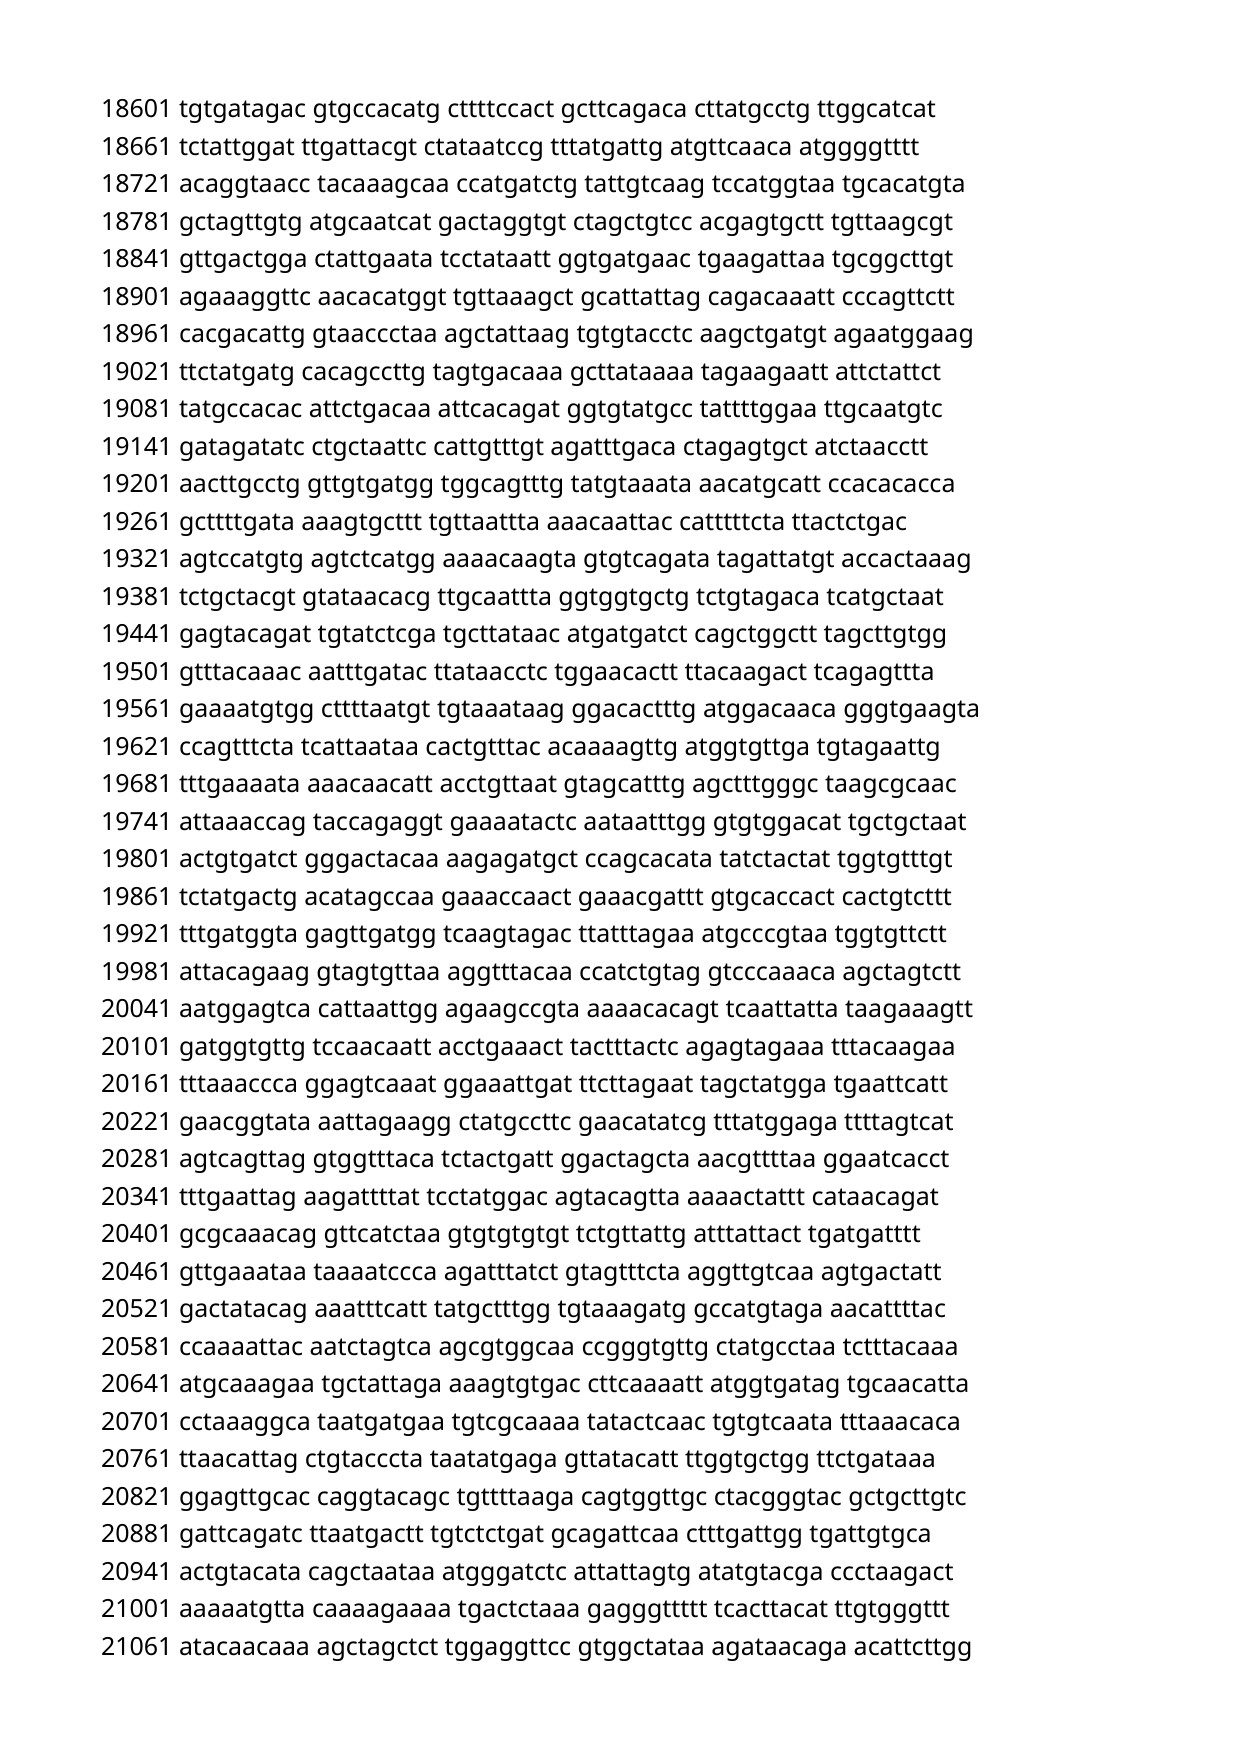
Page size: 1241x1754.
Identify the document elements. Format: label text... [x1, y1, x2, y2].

text 21001 aaaaatgtta caaaagaaaa tgactctaaa gagggttttt tcacttacat ttgtgggttt [75, 1589, 1165, 1627]
text 19921 tttgatggta gagttgatgg tcaagtagac ttatttagaa atgcccgtaa tggtgttctt [75, 914, 1165, 952]
text 20581 ccaaaattac aatctagtca agcgtggcaa ccgggtgttg ctatgcctaa tctttacaaa [75, 1327, 1165, 1364]
text 19021 ttctatgatg cacagccttg tagtgacaaa gcttataaaa tagaagaatt attctattct [75, 352, 1165, 389]
text 19681 tttgaaaata aaacaacatt acctgttaat gtagcatttg agctttgggc taagcgcaac [75, 764, 1165, 802]
text 18601 tgtgatagac gtgccacatg cttttccact gcttcagaca cttatgcctg ttggcatcat [75, 89, 1165, 127]
text 19741 attaaaccag taccagaggt gaaaatactc aataatttgg gtgtggacat tgctgctaat [75, 802, 1165, 839]
text 19861 tctatgactg acatagccaa gaaaccaact gaaacgattt gtgcaccact cactgtcttt [75, 877, 1165, 914]
text 20461 gttgaaataa taaaatccca agatttatct gtagtttcta aggttgtcaa agtgactatt [75, 1252, 1165, 1289]
text 19381 tctgctacgt gtataacacg ttgcaattta ggtggtgctg tctgtagaca tcatgctaat [75, 577, 1165, 614]
text 20521 gactatacag aaatttcatt tatgctttgg tgtaaagatg gccatgtaga aacattttac [75, 1289, 1165, 1327]
text 19561 gaaaatgtgg cttttaatgt tgtaaataag ggacactttg atggacaaca gggtgaagta [75, 689, 1165, 727]
text 21061 atacaacaaa agctagctct tggaggttcc gtggctataa agataacaga acattcttgg [75, 1627, 1165, 1664]
text 19801 actgtgatct gggactacaa aagagatgct ccagcacata tatctactat tggtgtttgt [75, 839, 1165, 877]
text 20941 actgtacata cagctaataa atgggatctc attattagtg atatgtacga ccctaagact [75, 1552, 1165, 1589]
text 20881 gattcagatc ttaatgactt tgtctctgat gcagattcaa ctttgattgg tgattgtgca [75, 1514, 1165, 1552]
text 19981 attacagaag gtagtgttaa aggtttacaa ccatctgtag gtcccaaaca agctagtctt [75, 952, 1165, 989]
text 19321 agtccatgtg agtctcatgg aaaacaagta gtgtcagata tagattatgt accactaaag [75, 539, 1165, 577]
text 20101 gatggtgttg tccaacaatt acctgaaact tactttactc agagtagaaa tttacaagaa [75, 1027, 1165, 1064]
text 19201 aacttgcctg gttgtgatgg tggcagtttg tatgtaaata aacatgcatt ccacacacca [75, 464, 1165, 502]
text 20341 tttgaattag aagattttat tcctatggac agtacagtta aaaactattt cataacagat [75, 1177, 1165, 1214]
text 20041 aatggagtca cattaattgg agaagccgta aaaacacagt tcaattatta taagaaagtt [75, 989, 1165, 1027]
text 20221 gaacggtata aattagaagg ctatgccttc gaacatatcg tttatggaga ttttagtcat [75, 1102, 1165, 1139]
text 18901 agaaaggttc aacacatggt tgttaaagct gcattattag cagacaaatt cccagttctt [75, 277, 1165, 314]
text 19621 ccagtttcta tcattaataa cactgtttac acaaaagttg atggtgttga tgtagaattg [75, 727, 1165, 764]
text 18661 tctattggat ttgattacgt ctataatccg tttatgattg atgttcaaca atggggtttt [75, 127, 1165, 164]
text 20161 tttaaaccca ggagtcaaat ggaaattgat ttcttagaat tagctatgga tgaattcatt [75, 1064, 1165, 1102]
text 20401 gcgcaaacag gttcatctaa gtgtgtgtgt tctgttattg atttattact tgatgatttt [75, 1214, 1165, 1252]
text 20821 ggagttgcac caggtacagc tgttttaaga cagtggttgc ctacgggtac gctgcttgtc [75, 1477, 1165, 1514]
text 19441 gagtacagat tgtatctcga tgcttataac atgatgatct cagctggctt tagcttgtgg [75, 614, 1165, 652]
text 18781 gctagttgtg atgcaatcat gactaggtgt ctagctgtcc acgagtgctt tgttaagcgt [75, 202, 1165, 239]
text 19141 gatagatatc ctgctaattc cattgtttgt agatttgaca ctagagtgct atctaacctt [75, 427, 1165, 464]
text 19261 gcttttgata aaagtgcttt tgttaattta aaacaattac catttttcta ttactctgac [75, 502, 1165, 539]
text 18721 acaggtaacc tacaaagcaa ccatgatctg tattgtcaag tccatggtaa tgcacatgta [75, 164, 1165, 202]
text 18841 gttgactgga ctattgaata tcctataatt ggtgatgaac tgaagattaa tgcggcttgt [75, 239, 1165, 277]
text 19501 gtttacaaac aatttgatac ttataacctc tggaacactt ttacaagact tcagagttta [75, 652, 1165, 689]
text 20281 agtcagttag gtggtttaca tctactgatt ggactagcta aacgttttaa ggaatcacct [75, 1139, 1165, 1177]
text 20641 atgcaaagaa tgctattaga aaagtgtgac cttcaaaatt atggtgatag tgcaacatta [75, 1364, 1165, 1402]
text 20761 ttaacattag ctgtacccta taatatgaga gttatacatt ttggtgctgg ttctgataaa [75, 1439, 1165, 1477]
text 20701 cctaaaggca taatgatgaa tgtcgcaaaa tatactcaac tgtgtcaata tttaaacaca [75, 1402, 1165, 1439]
text 19081 tatgccacac attctgacaa attcacagat ggtgtatgcc tattttggaa ttgcaatgtc [75, 389, 1165, 427]
text 18961 cacgacattg gtaaccctaa agctattaag tgtgtacctc aagctgatgt agaatggaag [75, 314, 1165, 352]
